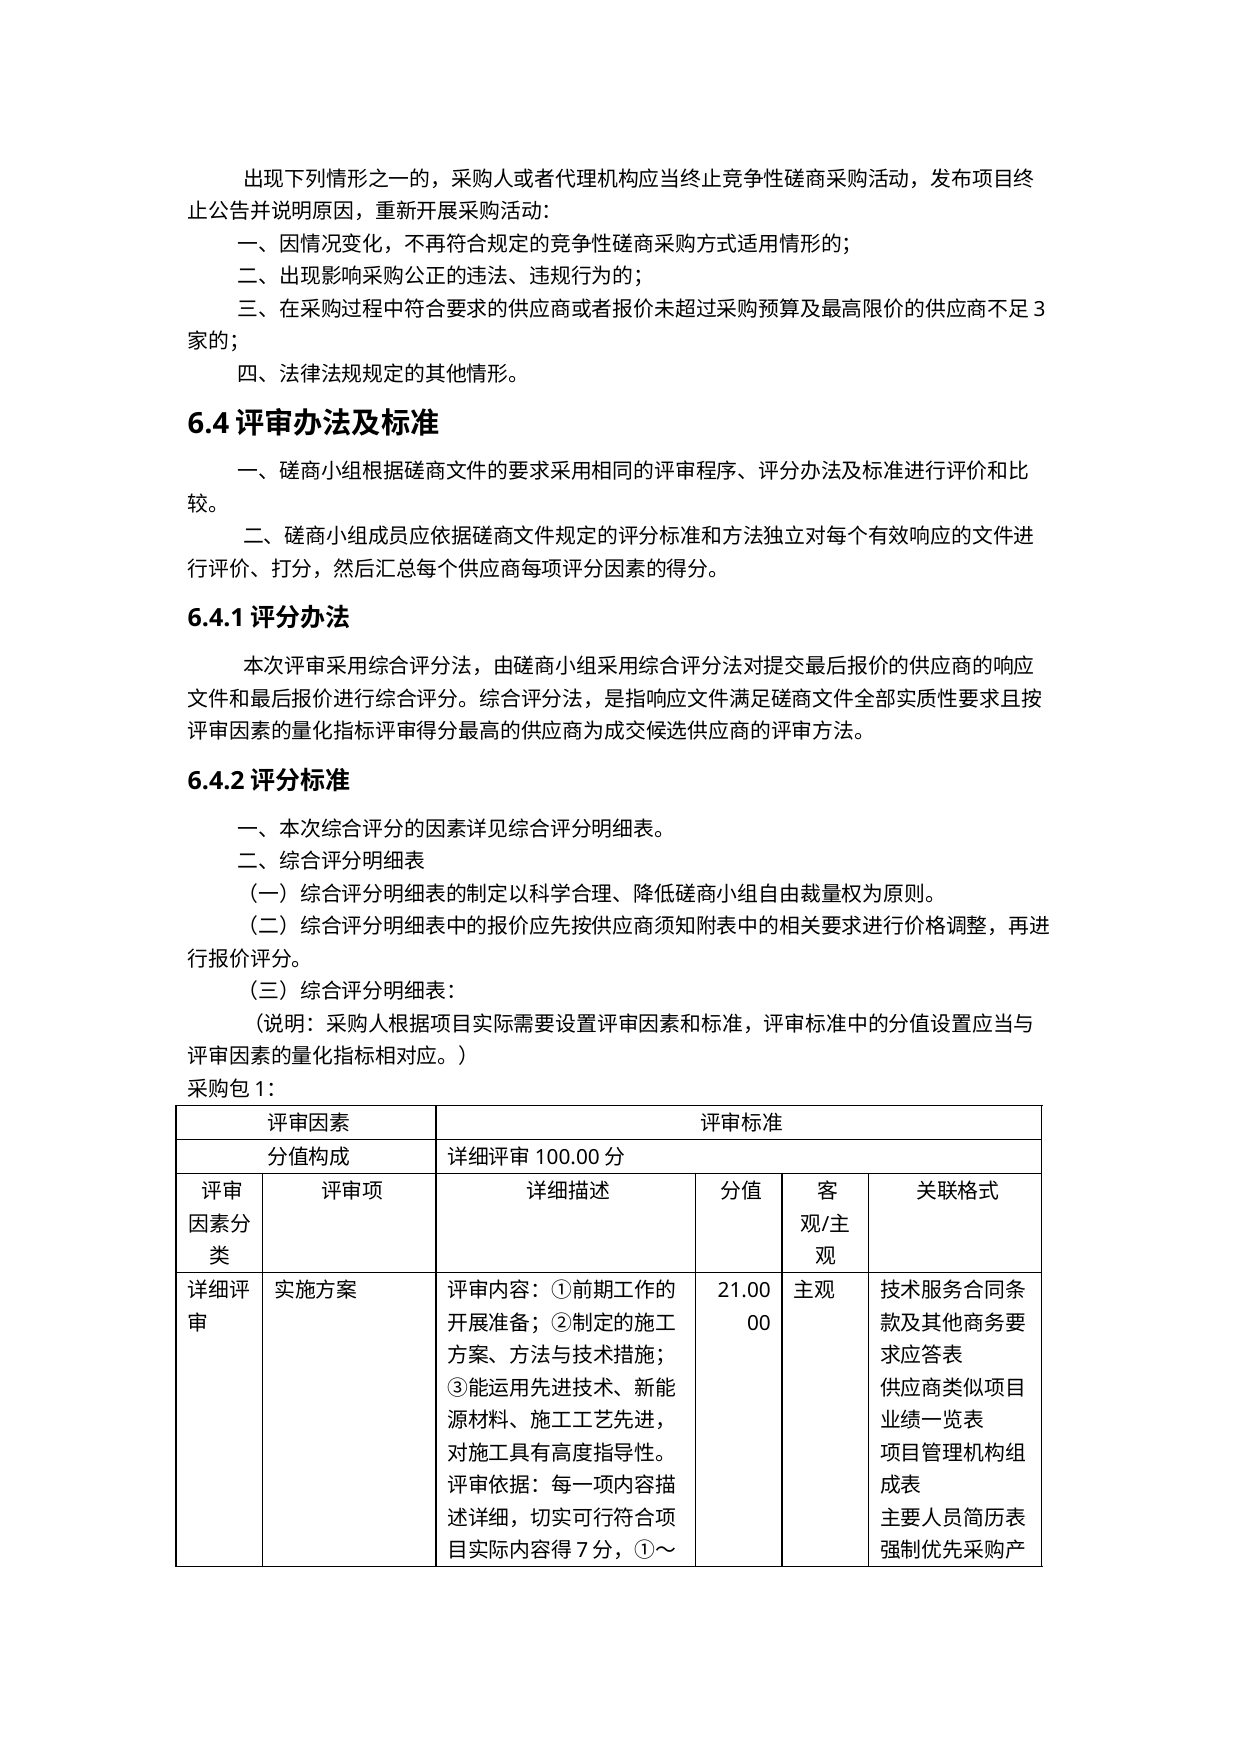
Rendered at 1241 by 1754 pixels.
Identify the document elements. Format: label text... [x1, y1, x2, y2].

text （说明：采购人根据项目实际需要设置评审因素和标准，评审标准中的分值设置应当与评审因素的量化指标相对应。） [187, 1007, 1053, 1072]
table_cell 主观 [783, 1273, 868, 1566]
text 一、因情况变化，不再符合规定的竞争性磋商采购方式适用情形的； [187, 227, 1053, 259]
text 二、综合评分明细表 [187, 844, 1053, 877]
table_cell 客观/主观 [783, 1174, 868, 1272]
table_header 评审因素 [177, 1106, 435, 1138]
text 二、出现影响采购公正的违法、违规行为的； [187, 259, 1053, 292]
text 一、本次综合评分的因素详见综合评分明细表。 [187, 812, 1053, 844]
text 二、磋商小组成员应依据磋商文件规定的评分标准和方法独立对每个有效响应的文件进行评价、打分，然后汇总每个供应商每项评分因素的得分。 [187, 519, 1053, 584]
table_cell 详细评审 [177, 1273, 262, 1566]
table_cell 21.0000 [696, 1273, 781, 1566]
text （三）综合评分明细表： [187, 974, 1053, 1007]
text 采购包1： [187, 1072, 1053, 1104]
text 一、磋商小组根据磋商文件的要求采用相同的评审程序、评分办法及标准进行评价和比较。 [187, 454, 1053, 519]
text 6.4.1评分办法 [187, 584, 1053, 649]
text 6.4.2评分标准 [187, 747, 1053, 812]
table_cell 关联格式 [869, 1174, 1041, 1272]
table_cell 分值构成 [177, 1140, 435, 1173]
table_cell 评审因素分类 [177, 1174, 262, 1272]
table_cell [869, 1273, 1041, 1566]
table_cell 评审项 [263, 1174, 435, 1272]
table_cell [437, 1273, 695, 1566]
text 三、在采购过程中符合要求的供应商或者报价未超过采购预算及最高限价的供应商不足3家的； [187, 292, 1053, 357]
text 出现下列情形之一的，采购人或者代理机构应当终止竞争性磋商采购活动，发布项目终止公告并说明原因，重新开展采购活动： [187, 162, 1053, 227]
table_cell 分值 [696, 1174, 781, 1272]
text 6.4评审办法及标准 [187, 389, 1053, 454]
table_cell 详细描述 [437, 1174, 695, 1272]
table_cell 实施方案 [263, 1273, 435, 1566]
table_cell 详细评审100.00分 [437, 1140, 1041, 1173]
text 四、法律法规规定的其他情形。 [187, 357, 1053, 389]
text （二）综合评分明细表中的报价应先按供应商须知附表中的相关要求进行价格调整，再进行报价评分。 [187, 909, 1053, 974]
table_header 评审标准 [437, 1106, 1041, 1138]
text （一）综合评分明细表的制定以科学合理、降低磋商小组自由裁量权为原则。 [187, 877, 1053, 909]
text 本次评审采用综合评分法，由磋商小组采用综合评分法对提交最后报价的供应商的响应文件和最后报价进行综合评分。综合评分法，是指响应文件满足磋商文件全部实质性要求且按评审因素的量化指标评审得分最高的供应商为成交候选供应商的评审方法。 [187, 649, 1053, 747]
